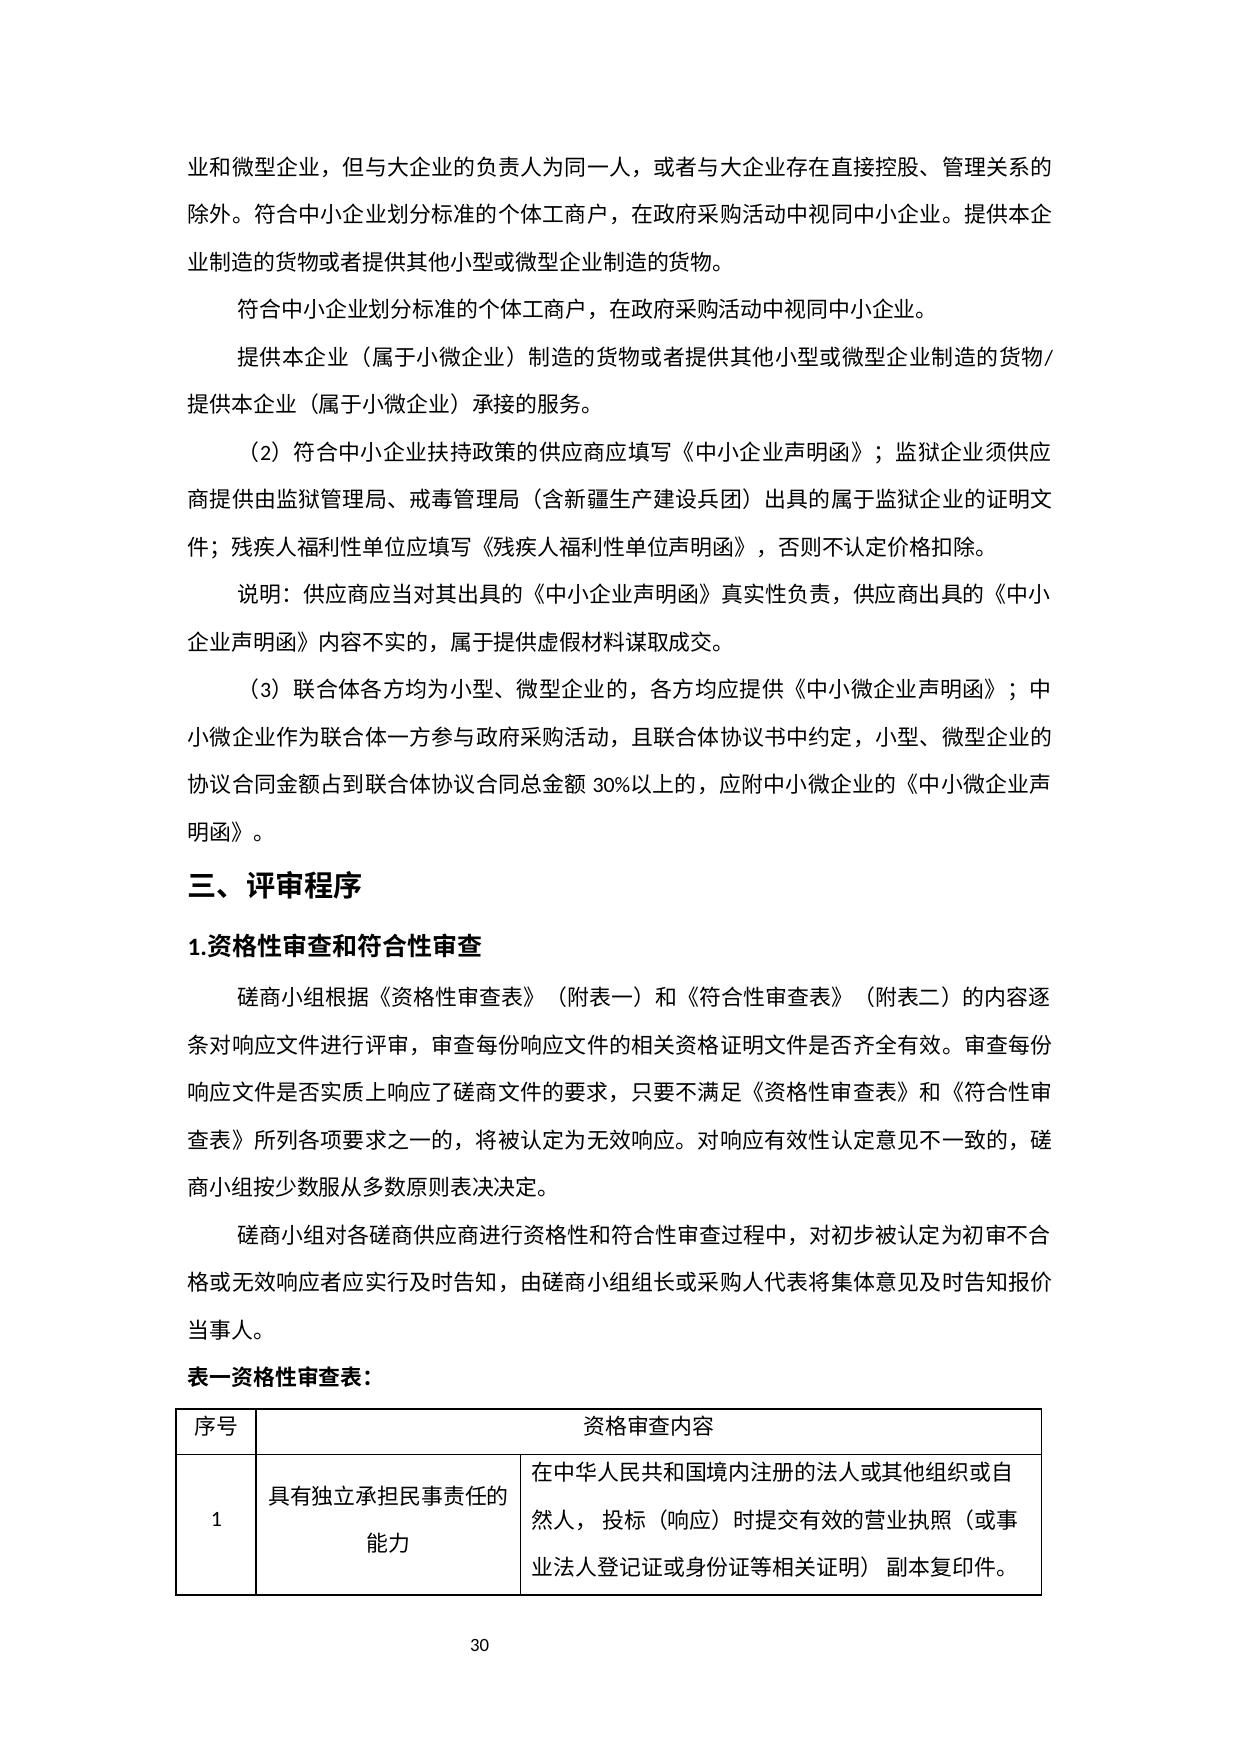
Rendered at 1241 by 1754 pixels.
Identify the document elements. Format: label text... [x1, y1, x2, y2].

table_header 序号 [177, 1410, 255, 1453]
table_cell 在中华人民共和国境内注册的法人或其他组织或自然人， 投标（响应）时提交有效的营业执照（或事业法人登记证或身份证等相关证明） 副本复印件。 [521, 1455, 1041, 1594]
text 1.资格性审查和符合性审查 [187, 926, 1053, 962]
text （2）符合中小企业扶持政策的供应商应填写《中小企业声明函》；监狱企业须供应商提供由监狱管理局、戒毒管理局（含新疆生产建设兵团）出具的属于监狱企业的证明文件；残疾人福利性单位应填写《残疾人福利性单位声明函》，否则不认定价格扣除。 [187, 435, 1053, 562]
text 磋商小组根据《资格性审查表》（附表一）和《符合性审查表》（附表二）的内容逐条对响应文件进行评审，审查每份响应文件的相关资格证明文件是否齐全有效。审查每份响应文件是否实质上响应了磋商文件的要求，只要不满足《资格性审查表》和《符合性审查表》所列各项要求之一的，将被认定为无效响应。对响应有效性认定意见不一致的，磋商小组按少数服从多数原则表决决定。 [187, 980, 1053, 1202]
table_cell 具有独立承担民事责任的能力 [257, 1455, 520, 1594]
text 符合中小企业划分标准的个体工商户，在政府采购活动中视同中小企业。 [187, 292, 1053, 324]
text 说明：供应商应当对其出具的《中小企业声明函》真实性负责，供应商出具的《中小企业声明函》内容不实的，属于提供虚假材料谋取成交。 [187, 577, 1053, 657]
text 三、评审程序 [187, 862, 1053, 905]
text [187, 150, 1053, 277]
text 提供本企业（属于小微企业）制造的货物或者提供其他小型或微型企业制造的货物/提供本企业（属于小微企业）承接的服务。 [187, 340, 1053, 419]
table_header 资格审查内容 [257, 1410, 1041, 1453]
text 表一资格性审查表： [187, 1360, 1053, 1392]
table_cell 1 [177, 1455, 255, 1594]
text （3）联合体各方均为小型、微型企业的，各方均应提供《中小微企业声明函》；中小微企业作为联合体一方参与政府采购活动，且联合体协议书中约定，小型、微型企业的协议合同金额占到联合体协议合同总金额30%以上的，应附中小微企业的《中小微企业声明函》。 [187, 672, 1053, 847]
text 磋商小组对各磋商供应商进行资格性和符合性审查过程中，对初步被认定为初审不合格或无效响应者应实行及时告知，由磋商小组组长或采购人代表将集体意见及时告知报价当事人。 [187, 1218, 1053, 1344]
